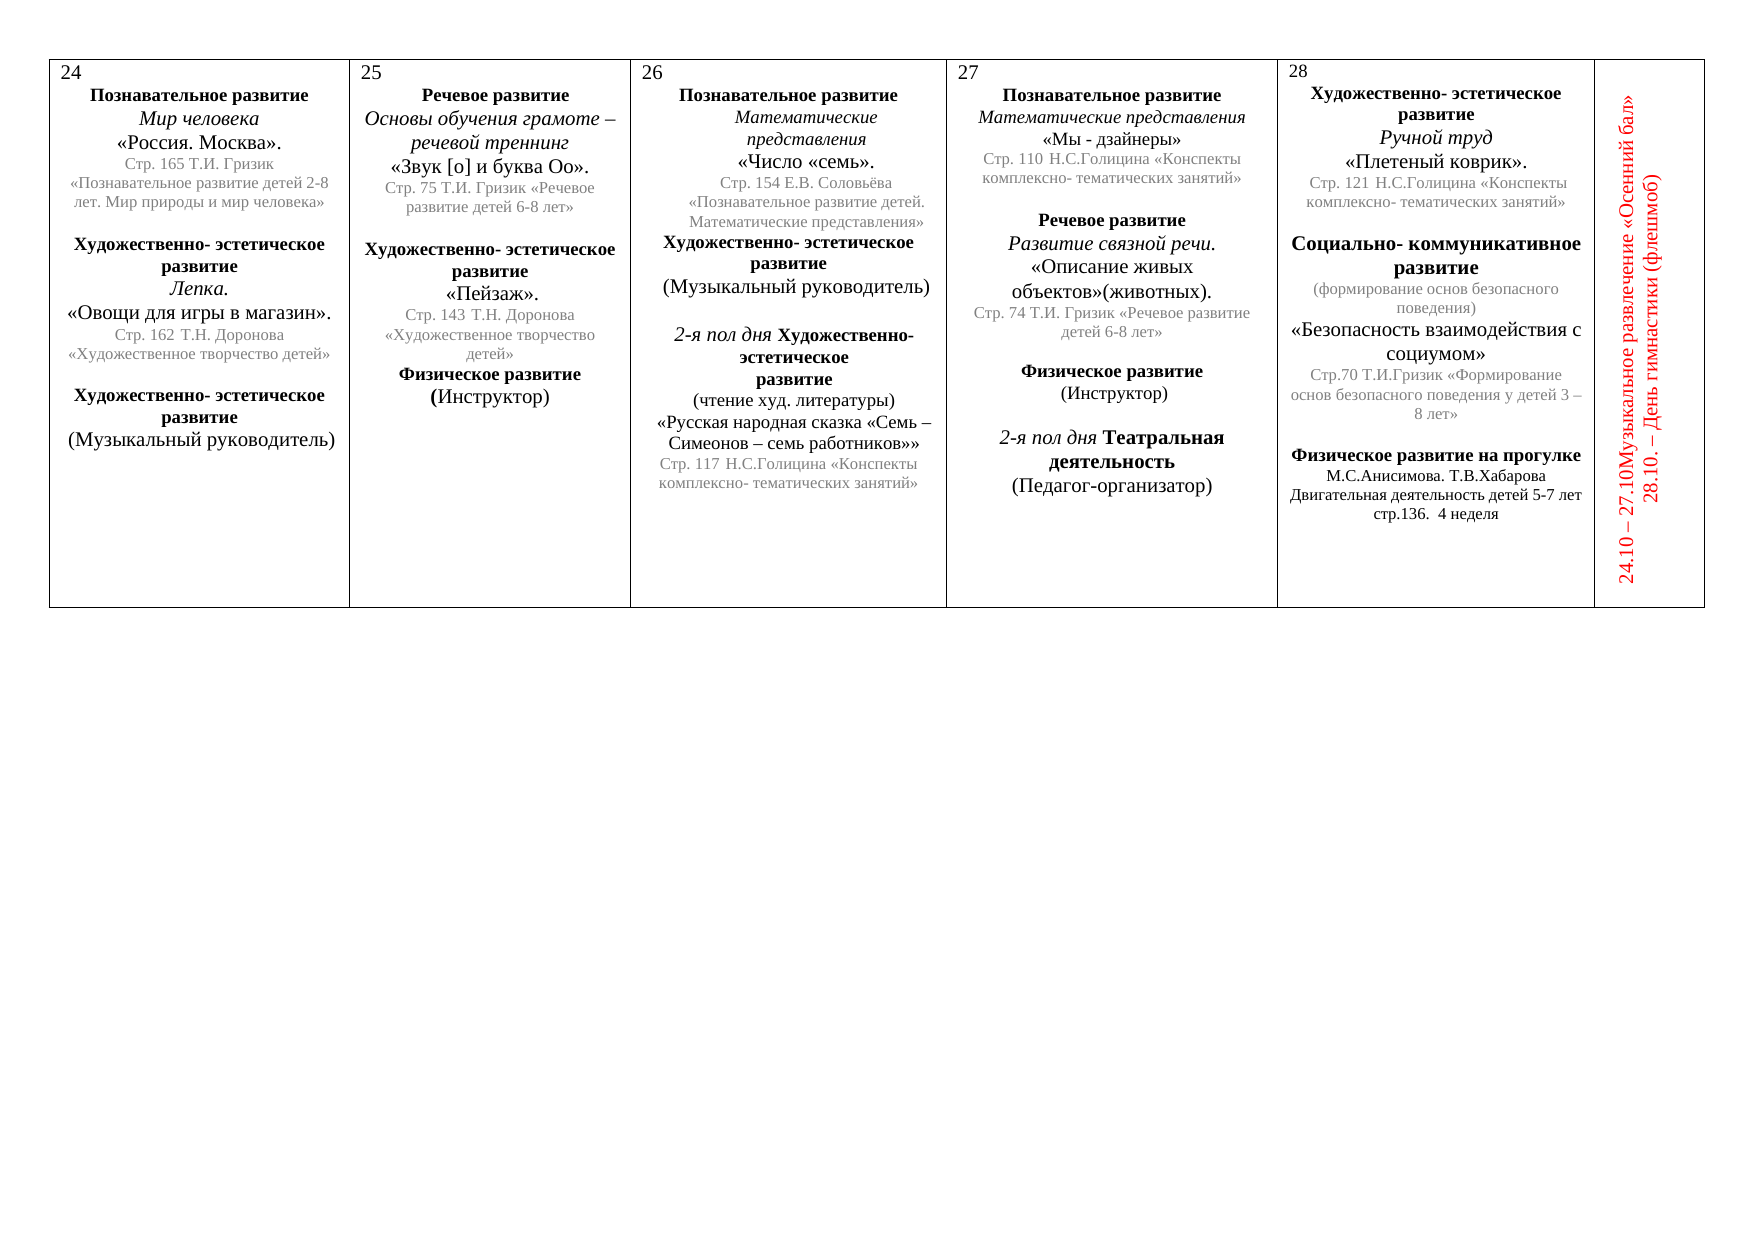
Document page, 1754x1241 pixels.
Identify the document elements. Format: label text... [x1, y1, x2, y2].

table_cell 24.10 – 27.10Музыкальное развлечение «Осенний бал» 28.10. – День гимнастики (флешмоб) [1595, 60, 1704, 607]
table_cell 28 Художественно- эстетическое развитие Ручной труд «Плетеный коврик». Стр. 121 Н.С.Голицина «Конспекты комплексно- тематических занятий» Социально- коммуникативное развитие (формирование основ безопасного поведения) «Безопасность взаимодействия с социумом» Стр.70 Т.И.Гризик «Формирование основ безопасного поведения у детей 3 – 8 лет» Физическое развитие на прогулке М.С.Анисимова. Т.В.Хабарова Двигательная деятельность детей 5-7 лет стр.136. 4 неделя [1278, 60, 1594, 607]
table_cell 26 Познавательное развитие Математические представления «Число «семь». Стр. 154 Е.В. Соловьёва «Познавательное развитие детей. Математические представления» Художественно- эстетическое развитие (Музыкальный руководитель) 2-я пол дня Художественно- эстетическое развитие (чтение худ. литературы) «Русская народная сказка «Семь – Симеонов – семь работников»» Стр. 117 Н.С.Голицина «Конспекты комплексно- тематических занятий» [631, 60, 946, 607]
table_cell 24 Познавательное развитие Мир человека «Россия. Москва». Стр. 165 Т.И. Гризик «Познавательное развитие детей 2-8 лет. Мир природы и мир человека» Художественно- эстетическое развитие Лепка. «Овощи для игры в магазин». Стр. 162 Т.Н. Доронова «Художественное творчество детей» Художественно- эстетическое развитие (Музыкальный руководитель) [50, 60, 349, 607]
table_cell 27 Познавательное развитие Математические представления «Мы - дзайнеры» Стр. 110 Н.С.Голицина «Конспекты комплексно- тематических занятий» Речевое развитие Развитие связной речи. «Описание живых объектов»(животных). Стр. 74 Т.И. Гризик «Речевое развитие детей 6-8 лет» Физическое развитие (Инструктор) 2-я пол дня Театральная деятельность (Педагог-организатор) [947, 60, 1277, 607]
table_cell 25 Речевое развитие Основы обучения грамоте – речевой треннинг «Звук [о] и буква Оо». Стр. 75 Т.И. Гризик «Речевое развитие детей 6-8 лет» Художественно- эстетическое развитие «Пейзаж». Стр. 143 Т.Н. Доронова «Художественное творчество детей» Физическое развитие (Инструктор) [350, 60, 630, 607]
